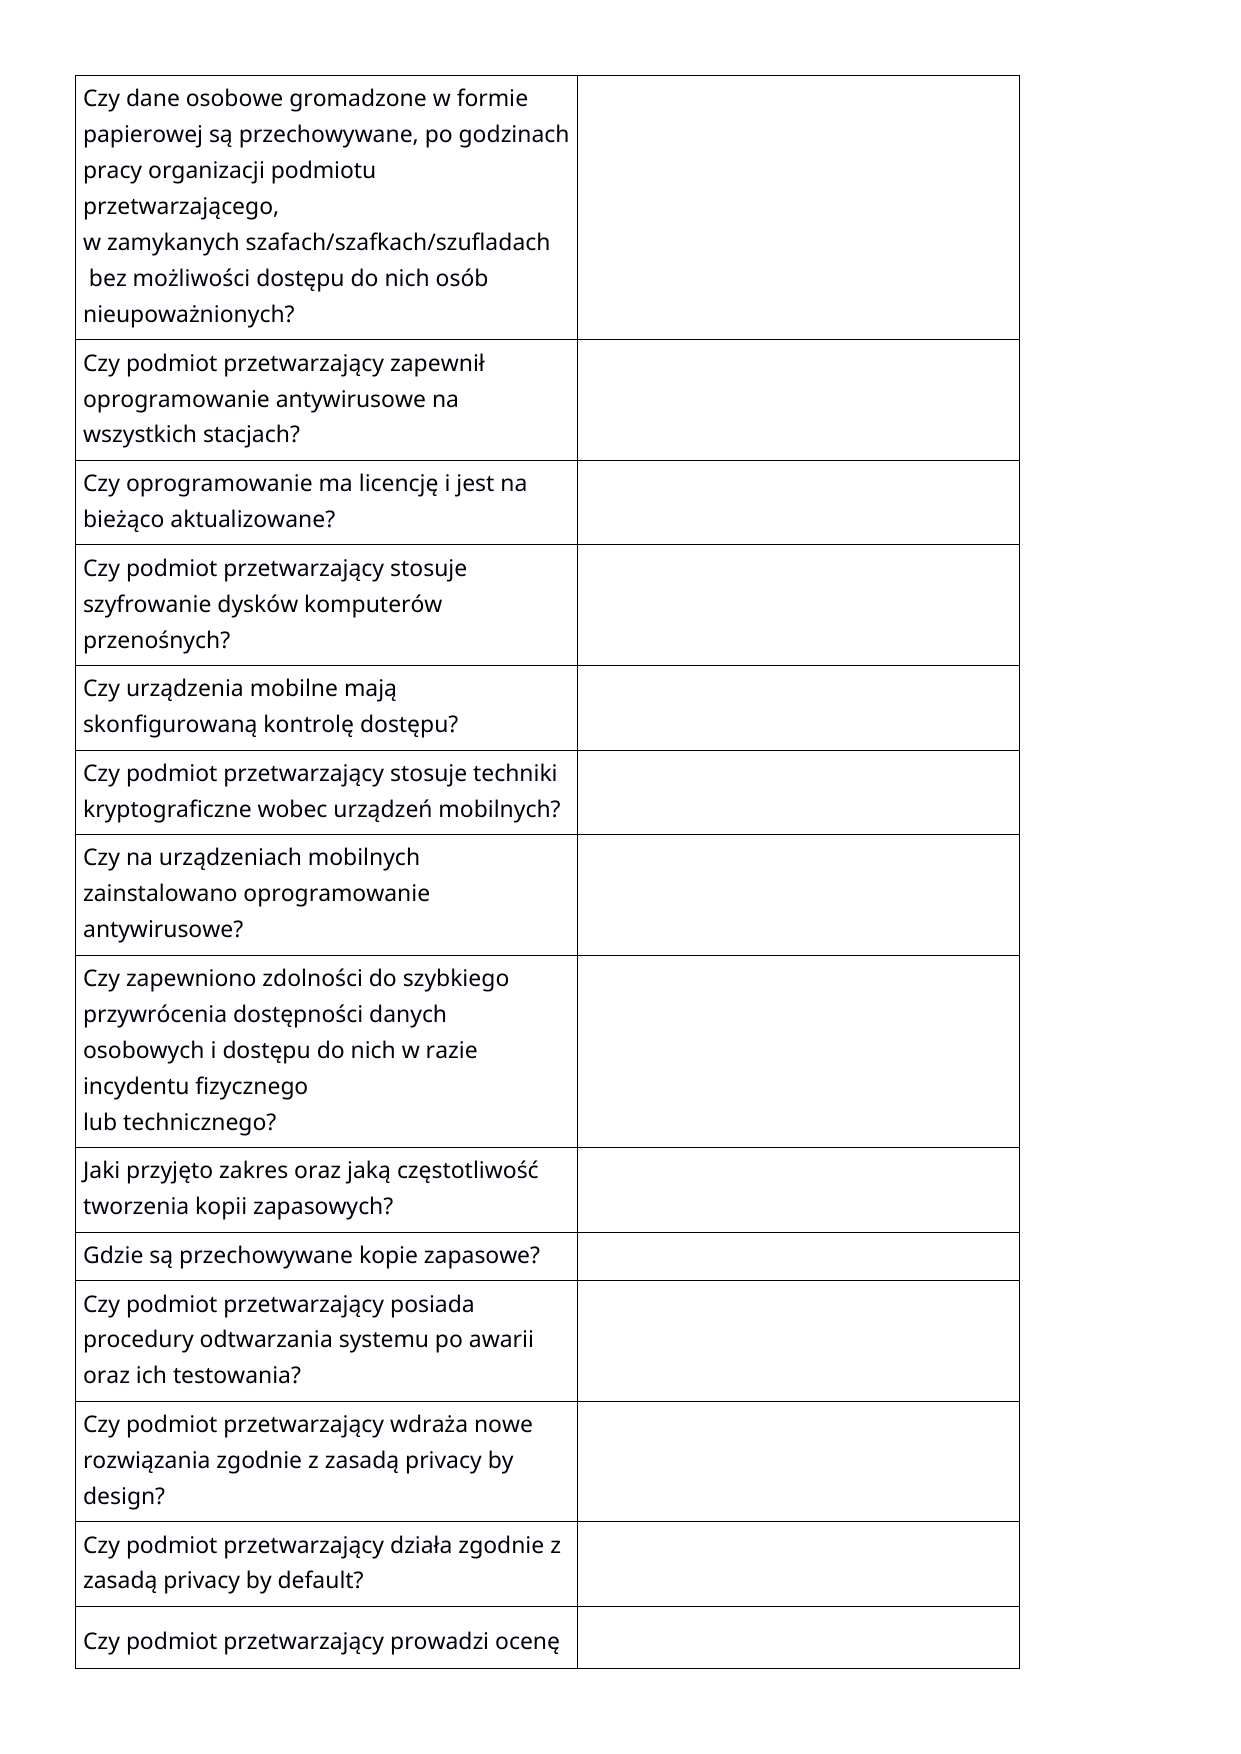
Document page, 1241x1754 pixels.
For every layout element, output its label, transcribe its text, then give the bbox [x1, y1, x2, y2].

table_header Czy dane osobowe gromadzone w formie papierowej są przechowywane, po godzinach pracy organizacji podmiotu przetwarzającego, w zamykanych szafach/szafkach/szufladach bez możliwości dostępu do nich osób nieupoważnionych? [76, 76, 577, 339]
table_cell Jaki przyjęto zakres oraz jaką częstotliwość tworzenia kopii zapasowych? [76, 1148, 577, 1232]
table_cell Czy zapewniono zdolności do szybkiego przywrócenia dostępności danych osobowych i dostępu do nich w razie incydentu fizycznego lub technicznego? [76, 956, 577, 1147]
table_cell Czy podmiot przetwarzający zapewnił oprogramowanie antywirusowe na wszystkich stacjach? [76, 340, 577, 460]
table_cell Czy na urządzeniach mobilnych zainstalowano oprogramowanie antywirusowe? [76, 835, 577, 954]
table_cell Czy podmiot przetwarzający wdraża nowe rozwiązania zgodnie z zasadą privacy by design? [76, 1402, 577, 1521]
table_cell Czy oprogramowanie ma licencję i jest na bieżąco aktualizowane? [76, 461, 577, 544]
table_cell [578, 1607, 1019, 1668]
table_cell Czy podmiot przetwarzający posiada procedury odtwarzania systemu po awarii oraz ich testowania? [76, 1281, 577, 1401]
table_cell [578, 666, 1019, 749]
table_cell [578, 956, 1019, 1147]
table_cell [578, 461, 1019, 544]
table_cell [76, 1607, 577, 1668]
table_cell Czy podmiot przetwarzający stosuje szyfrowanie dysków komputerów przenośnych? [76, 545, 577, 665]
table_cell [578, 835, 1019, 954]
table_cell Czy podmiot przetwarzający stosuje techniki kryptograficzne wobec urządzeń mobilnych? [76, 751, 577, 834]
table_header [578, 76, 1019, 339]
table_cell [578, 751, 1019, 834]
table_cell [578, 1522, 1019, 1606]
table_cell Gdzie są przechowywane kopie zapasowe? [76, 1233, 577, 1280]
table_cell [578, 1233, 1019, 1280]
table_cell [578, 340, 1019, 460]
table_cell Czy podmiot przetwarzający działa zgodnie z zasadą privacy by default? [76, 1522, 577, 1606]
table_cell [578, 1148, 1019, 1232]
table_cell [578, 1281, 1019, 1401]
table_cell [578, 545, 1019, 665]
table_cell [578, 1402, 1019, 1521]
table_cell Czy urządzenia mobilne mają skonfigurowaną kontrolę dostępu? [76, 666, 577, 749]
